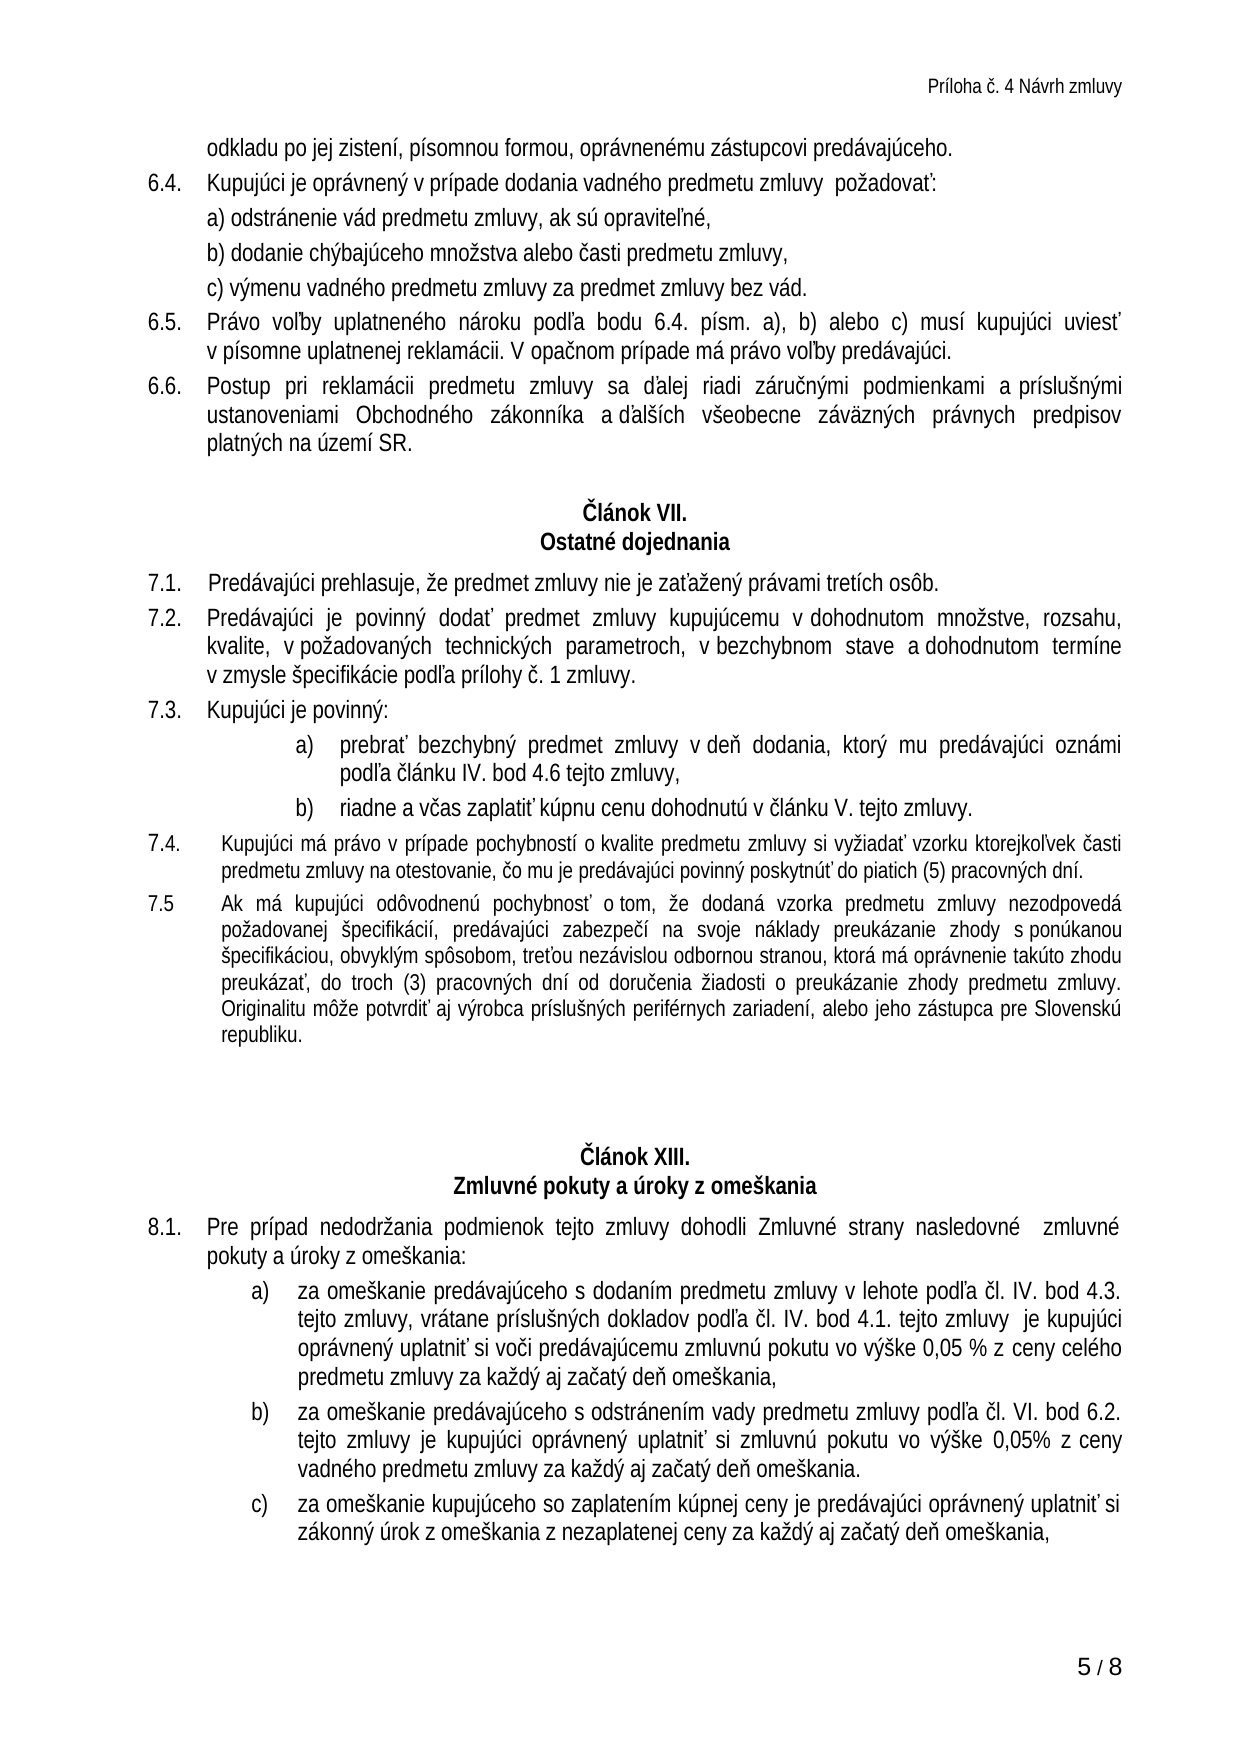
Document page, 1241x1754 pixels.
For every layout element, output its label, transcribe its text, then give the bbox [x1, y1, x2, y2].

text Článok XIII. [148, 1142, 1122, 1171]
list b) dodanie chýbajúceho množstva alebo časti predmetu zmluvy, [207, 238, 1122, 266]
list Predávajúci prehlasuje, že predmet zmluvy nie je zaťažený právami tretích osôb. [148, 568, 1122, 596]
list riadne a včas zaplatiť kúpnu cenu dohodnutú v článku V. tejto zmluvy. [295, 793, 1122, 822]
list prebrať bezchybný predmet zmluvy v deň dodania, ktorý mu predávajúci oznámi podľa článku IV. bod 4.6 tejto zmluvy, [295, 730, 1122, 787]
list 7.4. Kupujúci má právo v prípade pochybností o kvalite predmetu zmluvy si vyžiadať vzorku ktorejkoľvek časti predmetu zmluvy na otestovanie, čo mu je predávajúci povinný poskytnúť do piatich (5) pracovných dní. [148, 828, 1122, 883]
list za omeškanie predávajúceho s odstránením vady predmetu zmluvy podľa čl. VI. bod 6.2. tejto zmluvy je kupujúci oprávnený uplatniť si zmluvnú pokutu vo výške 0,05% z ceny vadného predmetu zmluvy za každý aj začatý deň omeškania. [251, 1397, 1122, 1482]
list Pre prípad nedodržania podmienok tejto zmluvy dohodli Zmluvné strany nasledovné zmluvné pokuty a úroky z omeškania: [148, 1212, 1122, 1269]
text Ostatné dojednania [148, 527, 1122, 555]
list Právo voľby uplatneného nároku podľa bodu 6.4. písm. a), b) alebo c) musí kupujúci uviesť v písomne uplatnenej reklamácii. V opačnom prípade má právo voľby predávajúci. [148, 307, 1122, 365]
list Predávajúci je povinný dodať predmet zmluvy kupujúcemu v dohodnutom množstve, rozsahu, kvalite, v požadovaných technických parametroch, v bezchybnom stave a dohodnutom termíne v zmysle špecifikácie podľa prílohy č. 1 zmluvy. [148, 603, 1122, 689]
list Kupujúci je povinný: [148, 695, 1122, 723]
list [148, 133, 1122, 162]
list za omeškanie predávajúceho s dodaním predmetu zmluvy v lehote podľa čl. IV. bod 4.3. tejto zmluvy, vrátane príslušných dokladov podľa čl. IV. bod 4.1. tejto zmluvy je kupujúci oprávnený uplatniť si voči predávajúcemu zmluvnú pokutu vo výške 0,05 % z ceny celého predmetu zmluvy za každý aj začatý deň omeškania, [251, 1276, 1122, 1390]
text Článok VII. [148, 498, 1122, 527]
list c) výmenu vadného predmetu zmluvy za predmet zmluvy bez vád. [207, 272, 1122, 301]
list 7.5 Ak má kupujúci odôvodnenú pochybnosť o tom, že dodaná vzorka predmetu zmluvy nezodpovedá požadovanej špecifikácií, predávajúci zabezpečí na svoje náklady preukázanie zhody s ponúkanou špecifikáciou, obvyklým spôsobom, treťou nezávislou odbornou stranou, ktorá má oprávnenie takúto zhodu preukázať, do troch (3) pracovných dní od doručenia žiadosti o preukázanie zhody predmetu zmluvy. Originalitu môže potvrdiť aj výrobca príslušných periférnych zariadení, alebo jeho zástupca pre Slovenskú republiku. [148, 889, 1122, 1048]
list Kupujúci je oprávnený v prípade dodania vadného predmetu zmluvy požadovať: [148, 168, 1122, 196]
text Zmluvné pokuty a úroky z omeškania [148, 1171, 1122, 1200]
list za omeškanie kupujúceho so zaplatením kúpnej ceny je predávajúci oprávnený uplatniť si zákonný úrok z omeškania z nezaplatenej ceny za každý aj začatý deň omeškania, [251, 1489, 1122, 1546]
list a) odstránenie vád predmetu zmluvy, ak sú opraviteľné, [207, 203, 1122, 231]
list Postup pri reklamácii predmetu zmluvy sa ďalej riadi záručnými podmienkami a príslušnými ustanoveniami Obchodného zákonníka a ďalších všeobecne záväzných právnych predpisov platných na území SR. [148, 371, 1122, 457]
